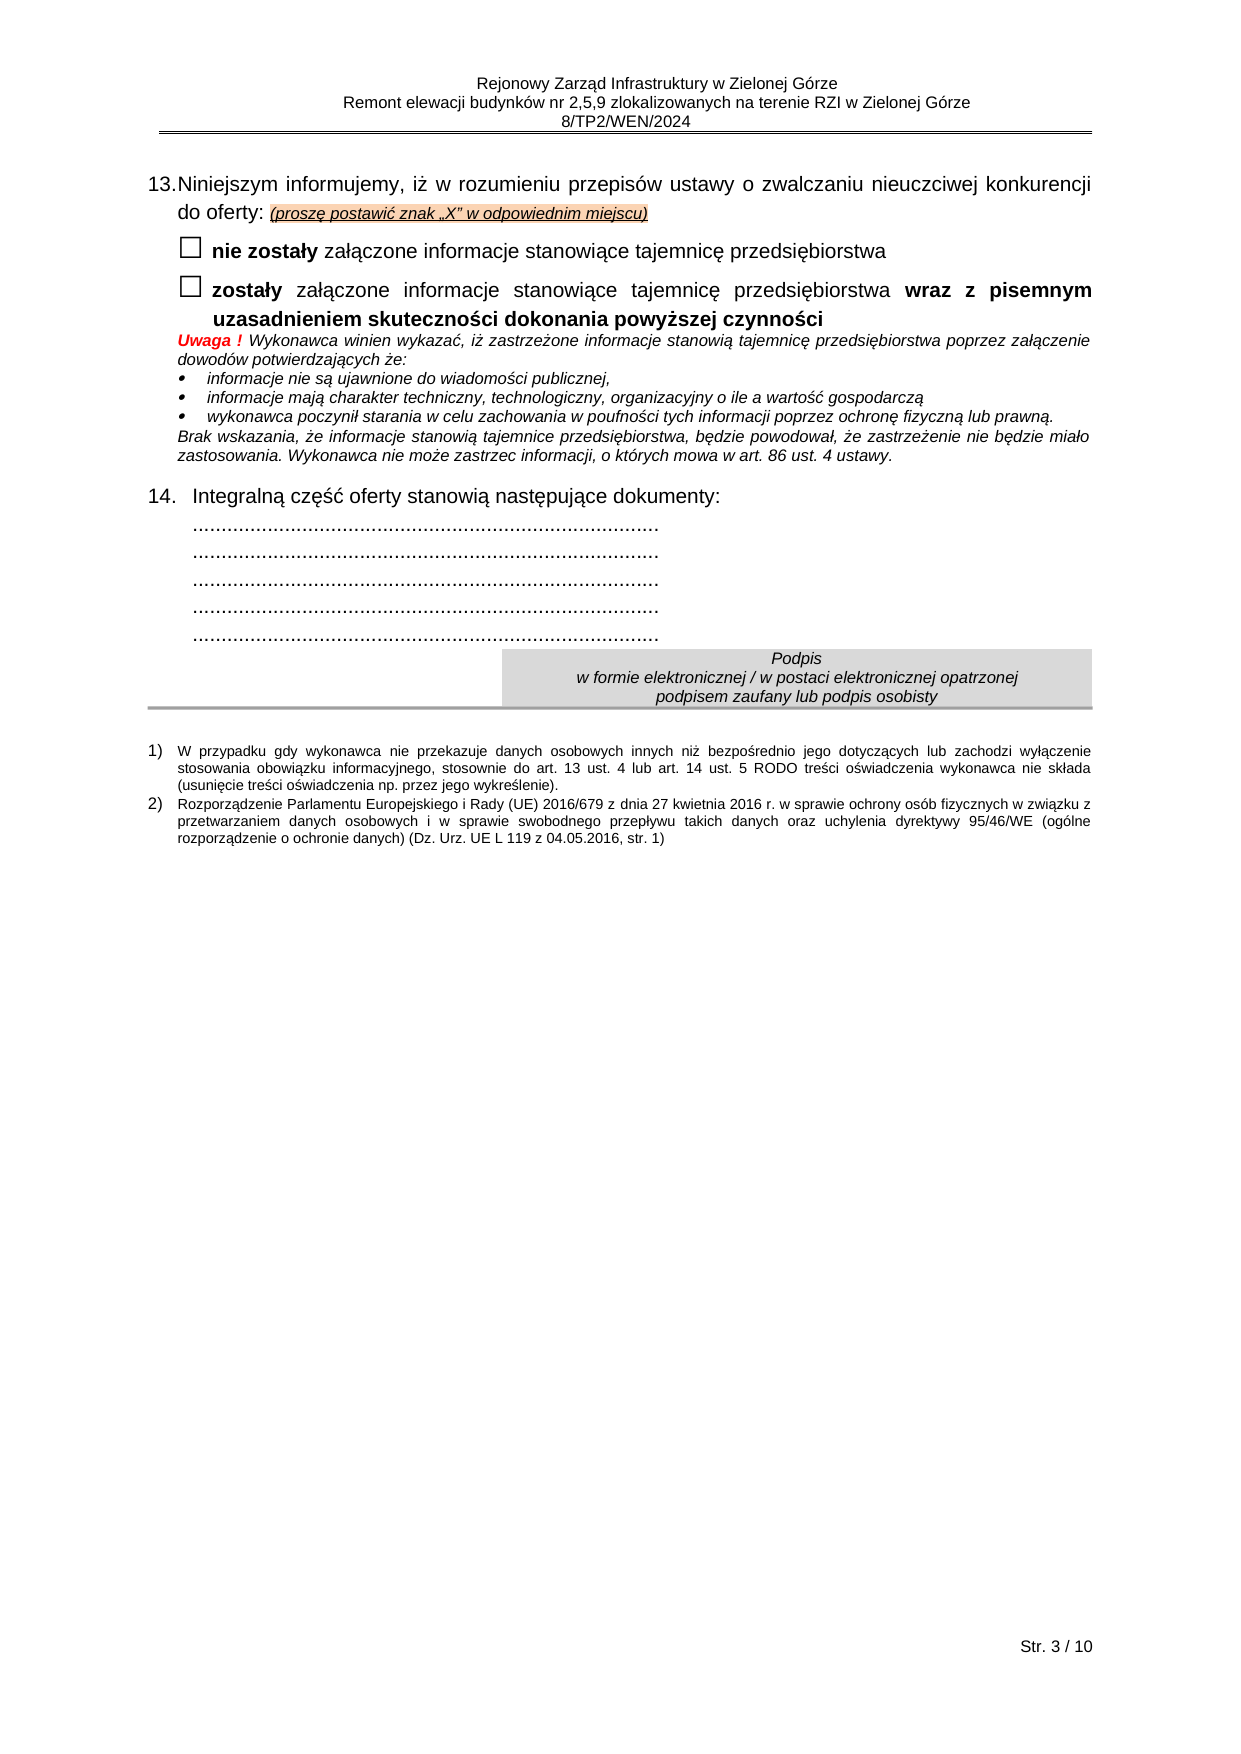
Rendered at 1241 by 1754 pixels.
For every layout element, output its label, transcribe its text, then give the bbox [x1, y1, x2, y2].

text Uwaga ! Wykonawca winien wykazać, iż zastrzeżone informacje stanowią tajemnicę przedsiębiorstwa poprzez załączenie dowodów potwierdzających że: [177, 330, 1092, 369]
text ................................................................................. [192, 621, 1092, 645]
list wykonawca poczynił starania w celu zachowania w poufności tych informacji poprzez ochronę fizyczną lub prawną. [177, 407, 1092, 426]
list Rozporządzenie Parlamentu Europejskiego i Rady (UE) 2016/679 z dnia 27 kwietnia 2016 r. w sprawie ochrony osób fizycznych w związku z przetwarzaniem danych osobowych i w sprawie swobodnego przepływu takich danych oraz uchylenia dyrektywy 95/46/WE (ogólne rozporządzenie o ochronie danych) (Dz. Urz. UE L 119 z 04.05.2016, str. 1) [148, 814, 1092, 867]
list Niniejszym informujemy, iż w rozumieniu przepisów ustawy o zwalczaniu nieuczciwej konkurencji do oferty: (proszę postawić znak „X” w odpowiednim miejscu) [148, 172, 1092, 223]
text podpisem zaufany lub podpis osobisty [502, 687, 1092, 706]
text zostały załączone informacje stanowiące tajemnicę przedsiębiorstwa wraz z pisemnym uzasadnieniem skuteczności dokonania powyższej czynności [177, 267, 1092, 330]
list W przypadku gdy wykonawca nie przekazuje danych osobowych innych niż bezpośrednio jego dotyczących lub zachodzi wyłączenie stosowania obowiązku informacyjnego, stosownie do art. 13 ust. 4 lub art. 14 ust. 5 RODO treści oświadczenia wykonawca nie składa (usunięcie treści oświadczenia np. przez jego wykreślenie). [148, 741, 1092, 794]
text ................................................................................. [192, 511, 1092, 535]
list informacje mają charakter techniczny, technologiczny, organizacyjny o ile a wartość gospodarczą [177, 388, 1092, 407]
text nie zostały załączone informacje stanowiące tajemnicę przedsiębiorstwa [177, 227, 1092, 267]
list Integralną część oferty stanowią następujące dokumenty: [148, 484, 1092, 508]
text Podpis [502, 649, 1092, 668]
text ................................................................................. [192, 539, 1092, 563]
list informacje nie są ujawnione do wiadomości publicznej, [177, 369, 1092, 388]
text w formie elektronicznej / w postaci elektronicznej opatrzonej [502, 668, 1092, 687]
text Brak wskazania, że informacje stanowią tajemnice przedsiębiorstwa, będzie powodował, że zastrzeżenie nie będzie miało zastosowania. Wykonawca nie może zastrzec informacji, o których mowa w art. 86 ust. 4 ustawy. [177, 426, 1092, 465]
text ................................................................................. [192, 566, 1092, 590]
text ................................................................................. [192, 594, 1092, 618]
